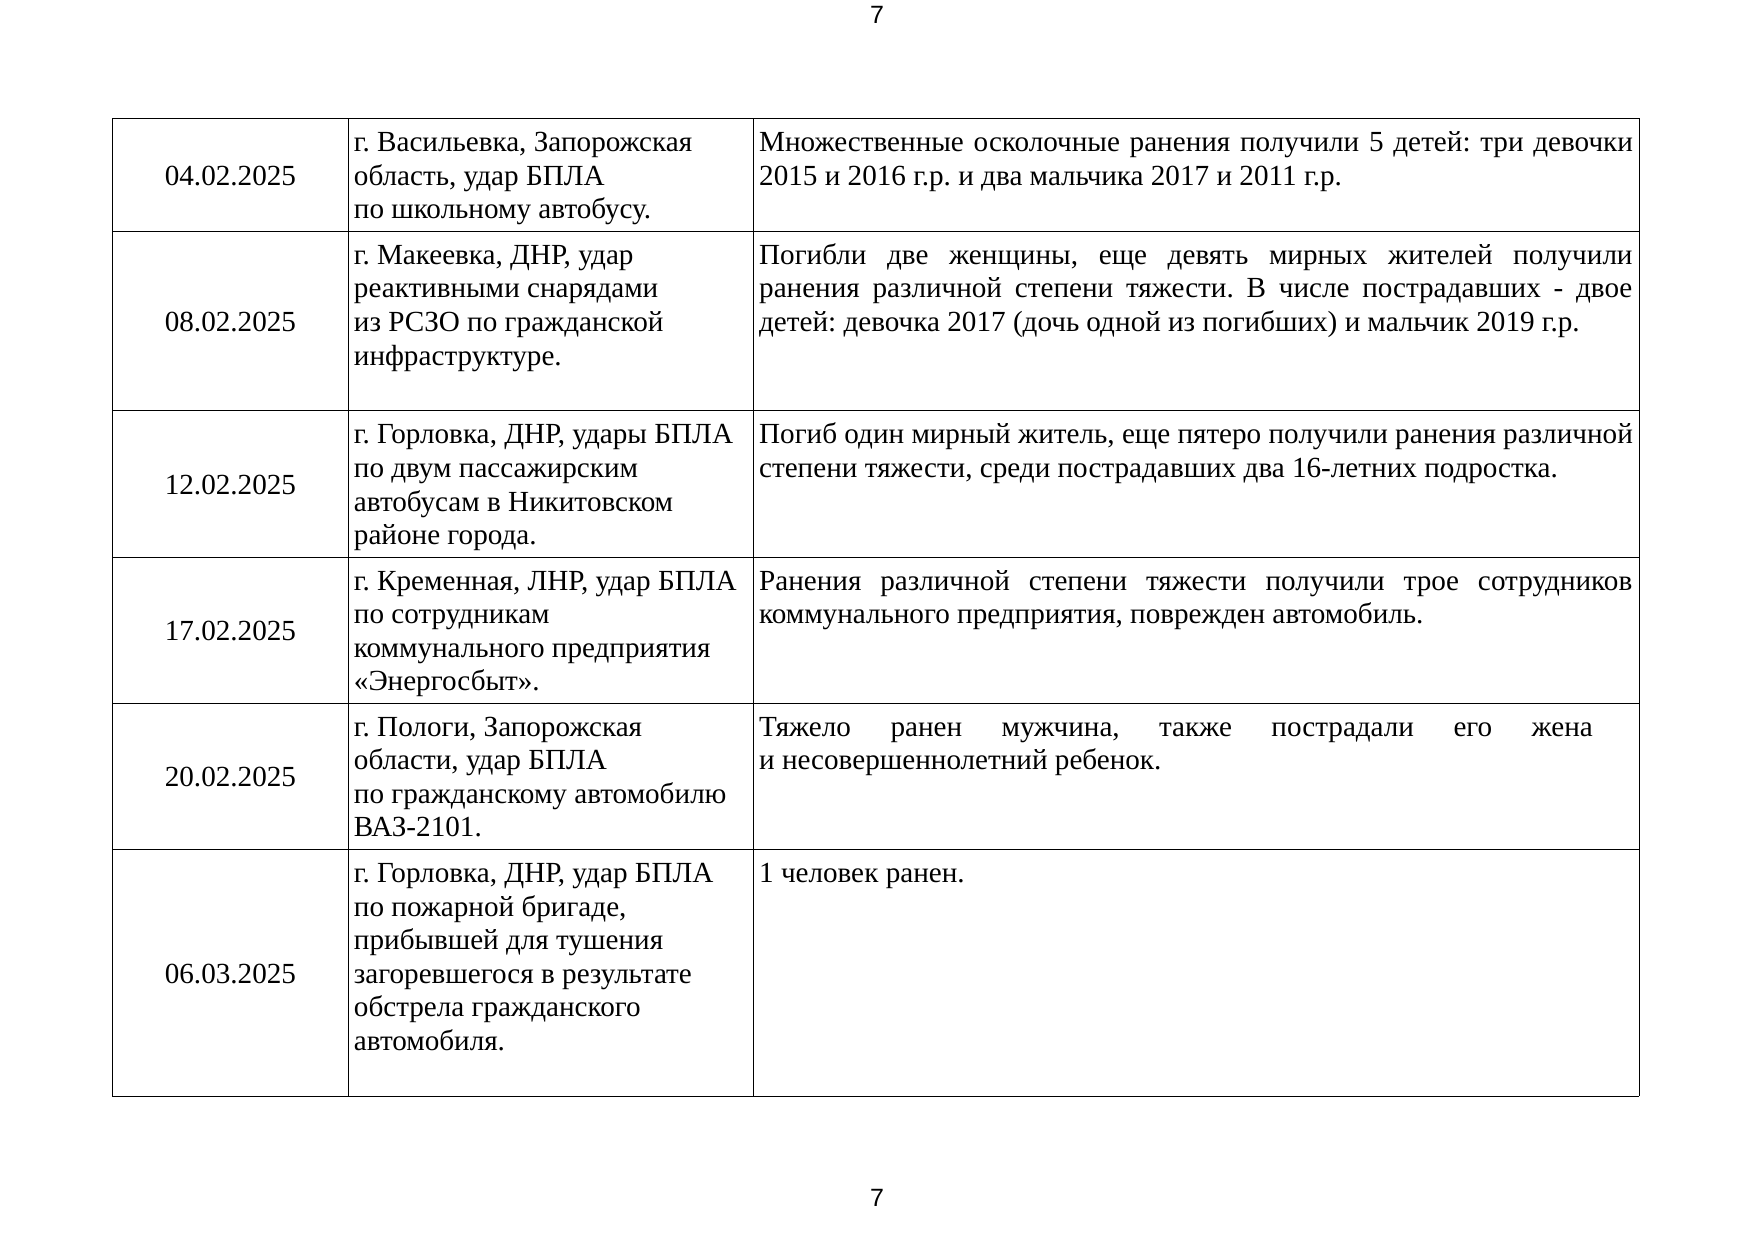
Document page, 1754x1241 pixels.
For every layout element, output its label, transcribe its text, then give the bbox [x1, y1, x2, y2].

table_cell г. Макеевка, ДНР, удар реактивными снарядами из РСЗО по гражданской инфраструктуре. [349, 232, 753, 410]
table_cell г. Горловка, ДНР, удары БПЛА по двум пассажирским автобусам в Никитовском районе города. [349, 411, 753, 557]
table_cell 17.02.2025 [113, 558, 348, 703]
table_cell г. Горловка, ДНР, удар БПЛА по пожарной бригаде, прибывшей для тушения загоревшегося в результате обстрела гражданского автомобиля. [349, 850, 753, 1096]
table_cell Множественные осколочные ранения получили 5 детей: три девочки 2015 и 2016 г.р. и два мальчика 2017 и 2011 г.р. [754, 119, 1639, 231]
table_cell Погибли две женщины, еще девять мирных жителей получили ранения различной степени тяжести. В числе пострадавших - двое детей: девочка 2017 (дочь одной из погибших) и мальчик 2019 г.р. [754, 232, 1639, 410]
table_cell Ранения различной степени тяжести получили трое сотрудников коммунального предприятия, поврежден автомобиль. [754, 558, 1639, 703]
table_cell 1 человек ранен. [754, 850, 1639, 1096]
table_cell Погиб один мирный житель, еще пятеро получили ранения различной степени тяжести, среди пострадавших два 16-летних подростка. [754, 411, 1639, 557]
table_cell г. Кременная, ЛНР, удар БПЛА по сотрудникам коммунального предприятия «Энергосбыт». [349, 558, 753, 703]
table_cell 20.02.2025 [113, 704, 348, 849]
table_cell г. Васильевка, Запорожская область, удар БПЛА по школьному автобусу. [349, 119, 753, 231]
table_cell 08.02.2025 [113, 232, 348, 410]
table_cell 04.02.2025 [113, 119, 348, 231]
table_cell Тяжело ранен мужчина, также пострадали его жена и несовершеннолетний ребенок. [754, 704, 1639, 849]
table_cell 12.02.2025 [113, 411, 348, 557]
table_cell г. Пологи, Запорожская области, удар БПЛА по гражданскому автомобилю ВАЗ-2101. [349, 704, 753, 849]
table_cell 06.03.2025 [113, 850, 348, 1096]
